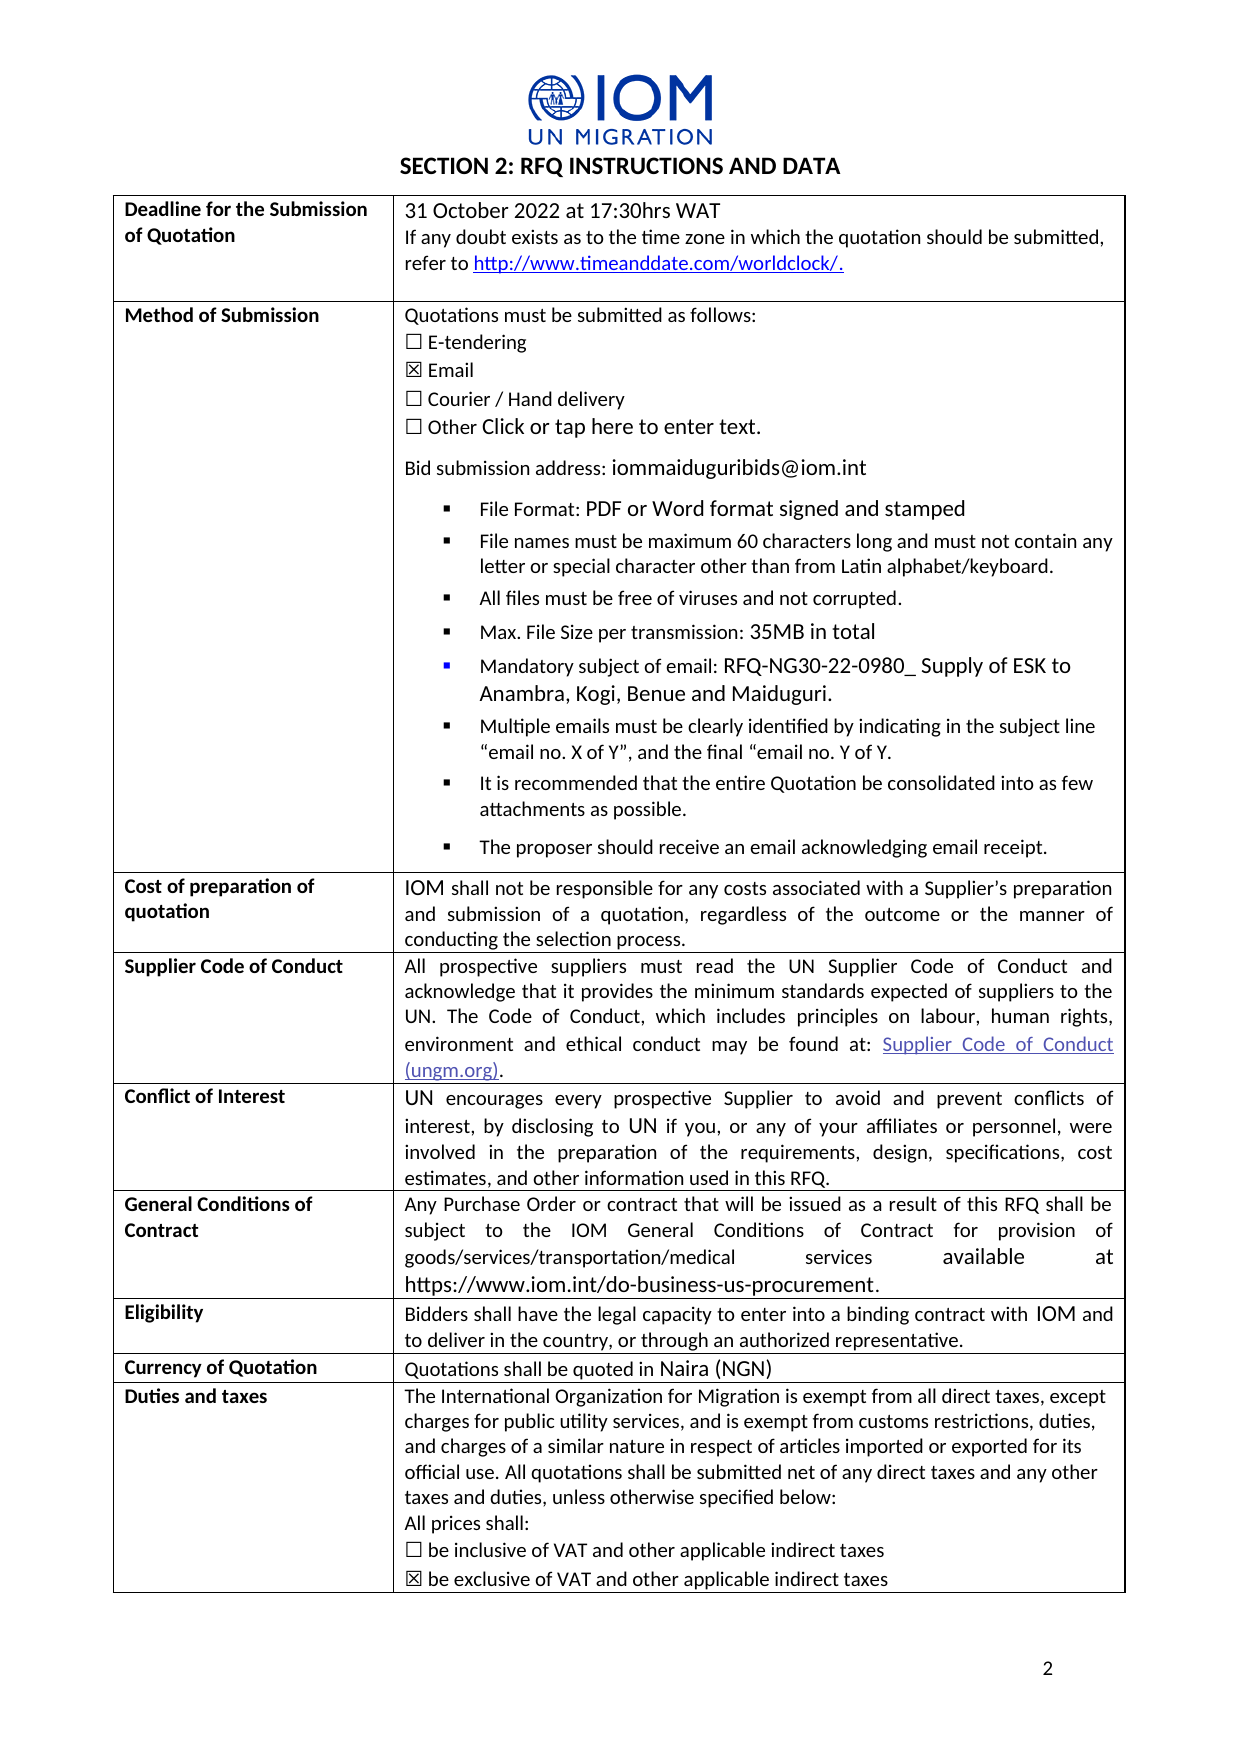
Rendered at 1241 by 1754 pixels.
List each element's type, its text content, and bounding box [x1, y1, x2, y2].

table_cell Method of Submission [114, 302, 393, 872]
table_cell Any Purchase Order or contract that will be issued as a result of this RFQ shall be subject to the IOM General Conditions of Contract for provision of goods/services/transportation/medical services . [394, 1191, 1124, 1298]
table_cell shall not be responsible for any costs associated with a Supplier’s preparation and submission of a quotation, regardless of the outcome or the manner of conducting the selection process. [394, 873, 1124, 952]
table_cell Supplier Code of Conduct [114, 953, 393, 1082]
table_cell General Conditions of Contract [114, 1191, 393, 1298]
table_cell Quotations shall be quoted in [394, 1354, 1124, 1382]
table_cell Eligibility [114, 1299, 393, 1353]
table_cell Bidders shall have the legal capacity to enter into a binding contract with and to deliver in the country, or through an authorized representative. [394, 1299, 1124, 1353]
table_cell Conflict of Interest [114, 1084, 393, 1190]
table_header Deadline for the Submission of Quotation [114, 196, 393, 301]
table_cell Currency of Quotation [114, 1354, 393, 1382]
table_cell Cost of preparation of quotation [114, 873, 393, 952]
table_cell All prospective suppliers must read the UN Supplier Code of Conduct and acknowledge that it provides the minimum standards expected of suppliers to the UN. The Code of Conduct, which includes principles on labour, human rights, environment and ethical conduct may be found at: Supplier Code of Conduct (ungm.org). [394, 953, 1124, 1082]
table_cell Duties and taxes [114, 1383, 393, 1592]
table_cell Quotations must be submitted as follows: E-tendering Email Courier / Hand delivery Other Bid submission address: File Format: File names must be maximum 60 characters long and must not contain any letter or special character other than from Latin alphabet/keyboard. All files must be free of viruses and not corrupted. Max. File Size per transmission: Mandatory subject of email: Multiple emails must be clearly identified by indicating in the subject line “email no. X of Y”, and the final “email no. Y of Y. It is recommended that the entire Quotation be consolidated into as few attachments as possible. The proposer should receive an email acknowledging email receipt. [394, 302, 1124, 872]
table_cell The International Organization for Migration is exempt from all direct taxes, except charges for public utility services, and is exempt from customs restrictions, duties, and charges of a similar nature in respect of articles imported or exported for its official use. All quotations shall be submitted net of any direct taxes and any other taxes and duties, unless otherwise specified below: All prices shall: be inclusive of VAT and other applicable indirect taxes be exclusive of VAT and other applicable indirect taxes [394, 1383, 1124, 1592]
subtitle SECTION 2: RFQ INSTRUCTIONS AND DATA [112, 150, 1128, 181]
table_header If any doubt exists as to the time zone in which the quotation should be submitted, refer to http://www.timeanddate.com/worldclock/. [394, 196, 1124, 301]
picture [524, 73, 716, 146]
table_cell encourages every prospective Supplier to avoid and prevent conflicts of interest, by disclosing to if you, or any of your affiliates or personnel, were involved in the preparation of the requirements, design, specifications, cost estimates, and other information used in this RFQ. [394, 1084, 1124, 1190]
